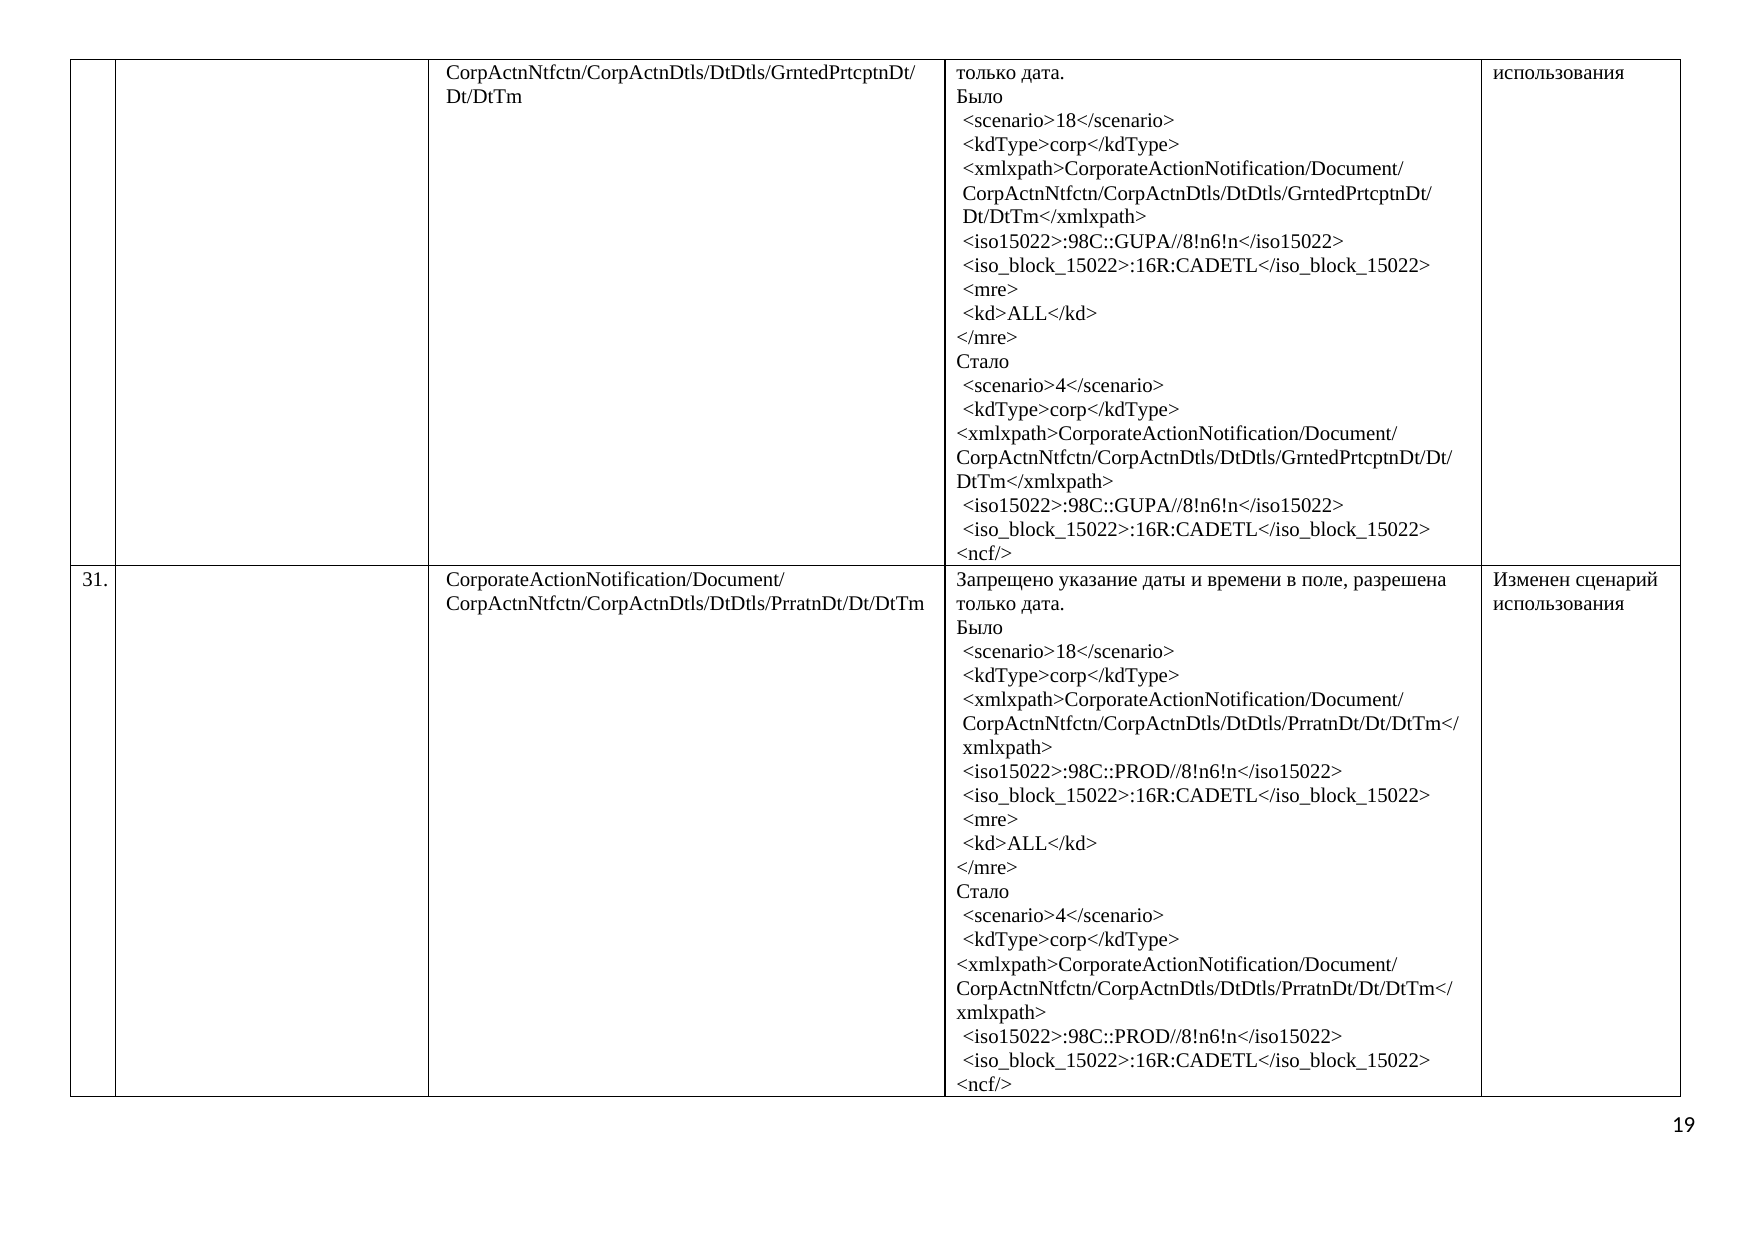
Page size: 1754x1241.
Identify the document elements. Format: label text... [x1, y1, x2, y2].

table_cell [71, 566, 115, 1096]
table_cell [1482, 566, 1680, 1096]
table_cell [116, 60, 428, 565]
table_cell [429, 60, 944, 565]
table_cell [1482, 60, 1680, 565]
table_cell Запрещено указание даты и времени в поле, разрешена только дата. Было <scenario>18</scenario> <kdType>corp</kdType> <xmlxpath>CorporateActionNotification/Document/CorpActnNtfctn/CorpActnDtls/DtDtls/PrratnDt/Dt/DtTm</xmlxpath> <iso15022>:98C::PROD//8!n6!n</iso15022> <iso_block_15022>:16R:CADETL</iso_block_15022> <mre> <kd>ALL</kd> </mre> Стало <scenario>4</scenario> <kdType>corp</kdType> <xmlxpath>CorporateActionNotification/Document/CorpActnNtfctn/CorpActnDtls/DtDtls/PrratnDt/Dt/DtTm</xmlxpath> <iso15022>:98C::PROD//8!n6!n</iso15022> <iso_block_15022>:16R:CADETL</iso_block_15022> <ncf/> [946, 566, 1481, 1096]
table_cell [71, 60, 115, 565]
table_cell CorporateActionNotification/Document/CorpActnNtfctn/CorpActnDtls/DtDtls/PrratnDt/Dt/DtTm [429, 566, 944, 1096]
table_cell [116, 566, 428, 1096]
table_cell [946, 60, 1481, 565]
